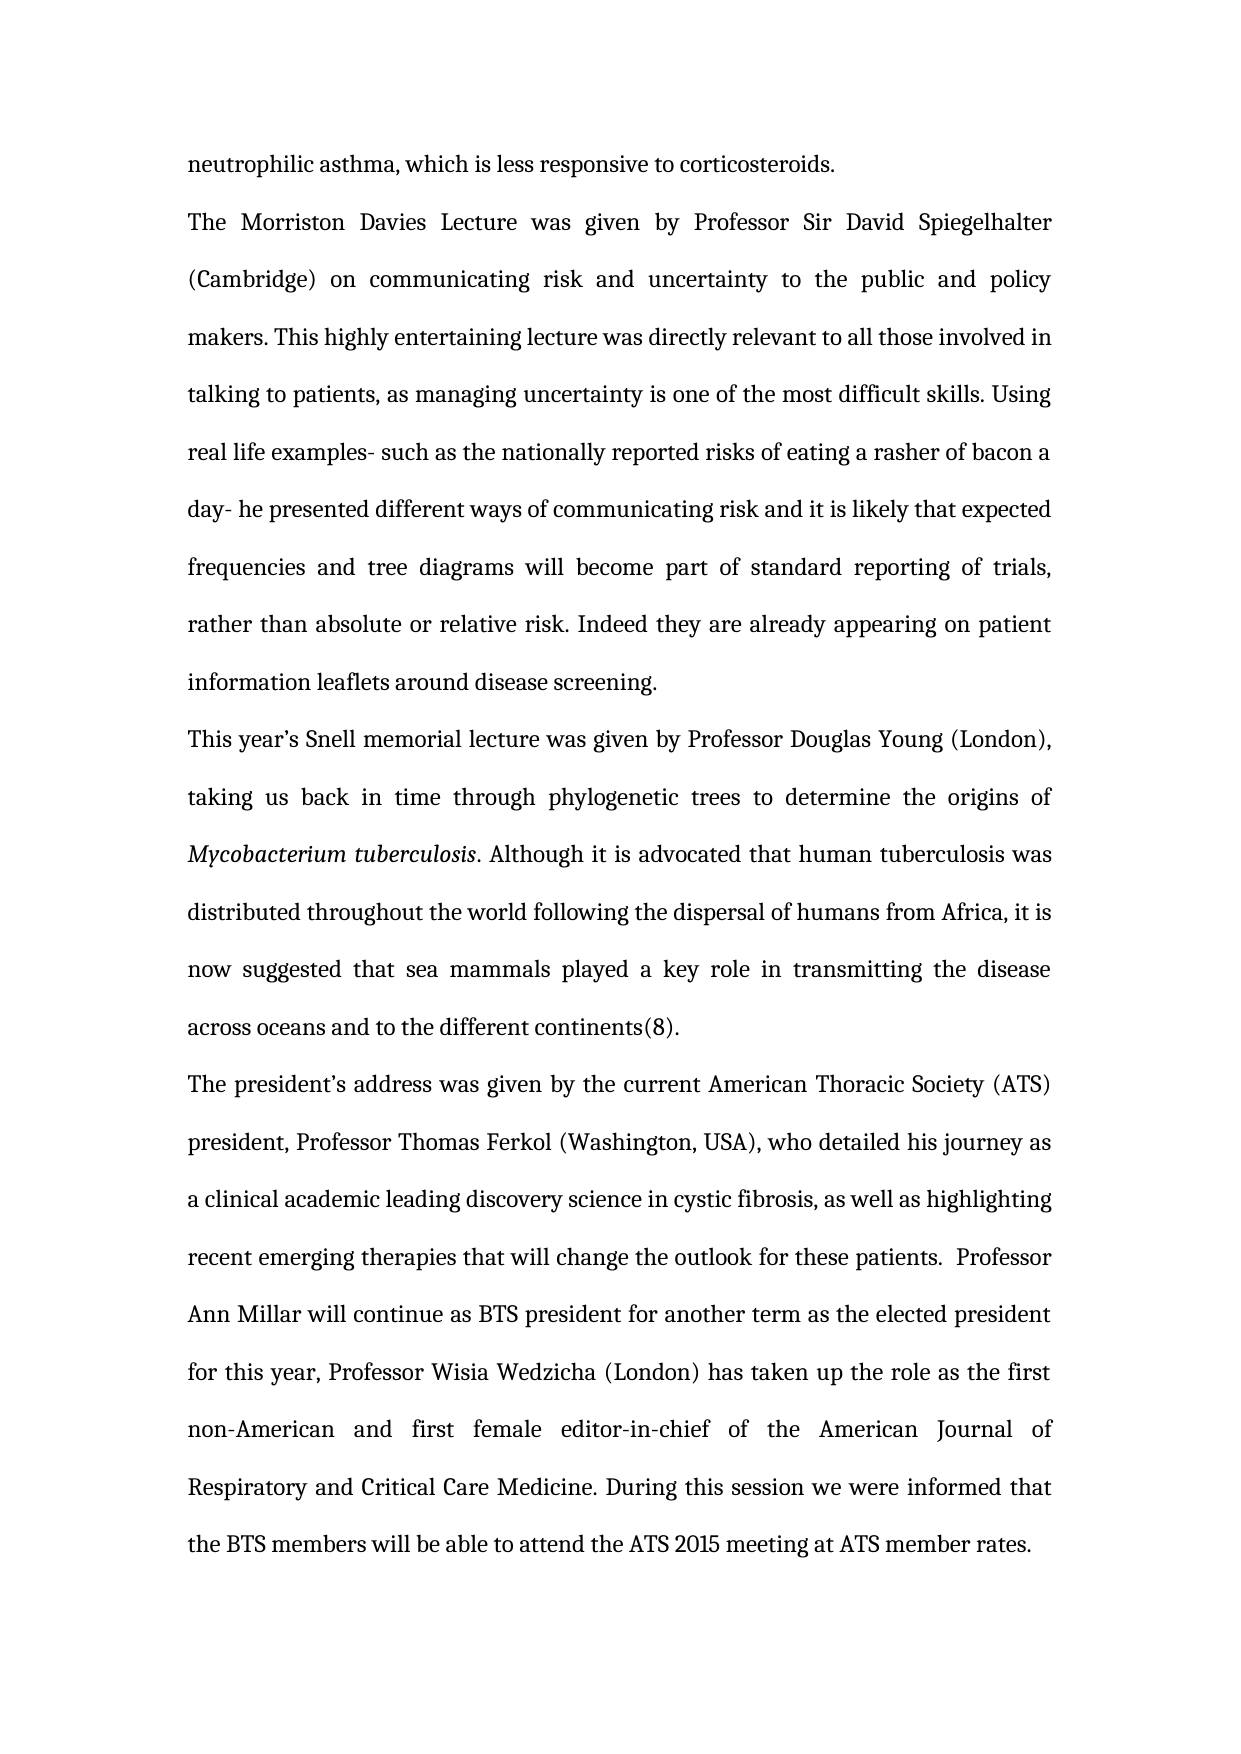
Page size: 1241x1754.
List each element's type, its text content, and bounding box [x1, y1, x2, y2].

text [187, 150, 1053, 179]
text The president’s address was given by the current American Thoracic Society (ATS) president, Professor Thomas Ferkol (Washington, USA), who detailed his journey as a clinical academic leading discovery science in cystic fibrosis, as well as highlighting recent emerging therapies that will change the outlook for these patients. Professor Ann Millar will continue as BTS president for another term as the elected president for this year, Professor Wisia Wedzicha (London) has taken up the role as the first non-American and first female editor-in-chief of the American Journal of Respiratory and Critical Care Medicine. During this session we were informed that the BTS members will be able to attend the ATS 2015 meeting at ATS member rates. [187, 1070, 1053, 1559]
text The Morriston Davies Lecture was given by Professor Sir David Spiegelhalter (Cambridge) on communicating risk and uncertainty to the public and policy makers. This highly entertaining lecture was directly relevant to all those involved in talking to patients, as managing uncertainty is one of the most difficult skills. Using real life examples- such as the nationally reported risks of eating a rasher of bacon a day- he presented different ways of communicating risk and it is likely that expected frequencies and tree diagrams will become part of standard reporting of trials, rather than absolute or relative risk. Indeed they are already appearing on patient information leaflets around disease screening. [187, 207, 1053, 696]
text This year’s Snell memorial lecture was given by Professor Douglas Young (London), taking us back in time through phylogenetic trees to determine the origins of Mycobacterium tuberculosis. Although it is advocated that human tuberculosis was distributed throughout the world following the dispersal of humans from Africa, it is now suggested that sea mammals played a key role in transmitting the disease across oceans and to the different continents(8). [187, 725, 1053, 1041]
